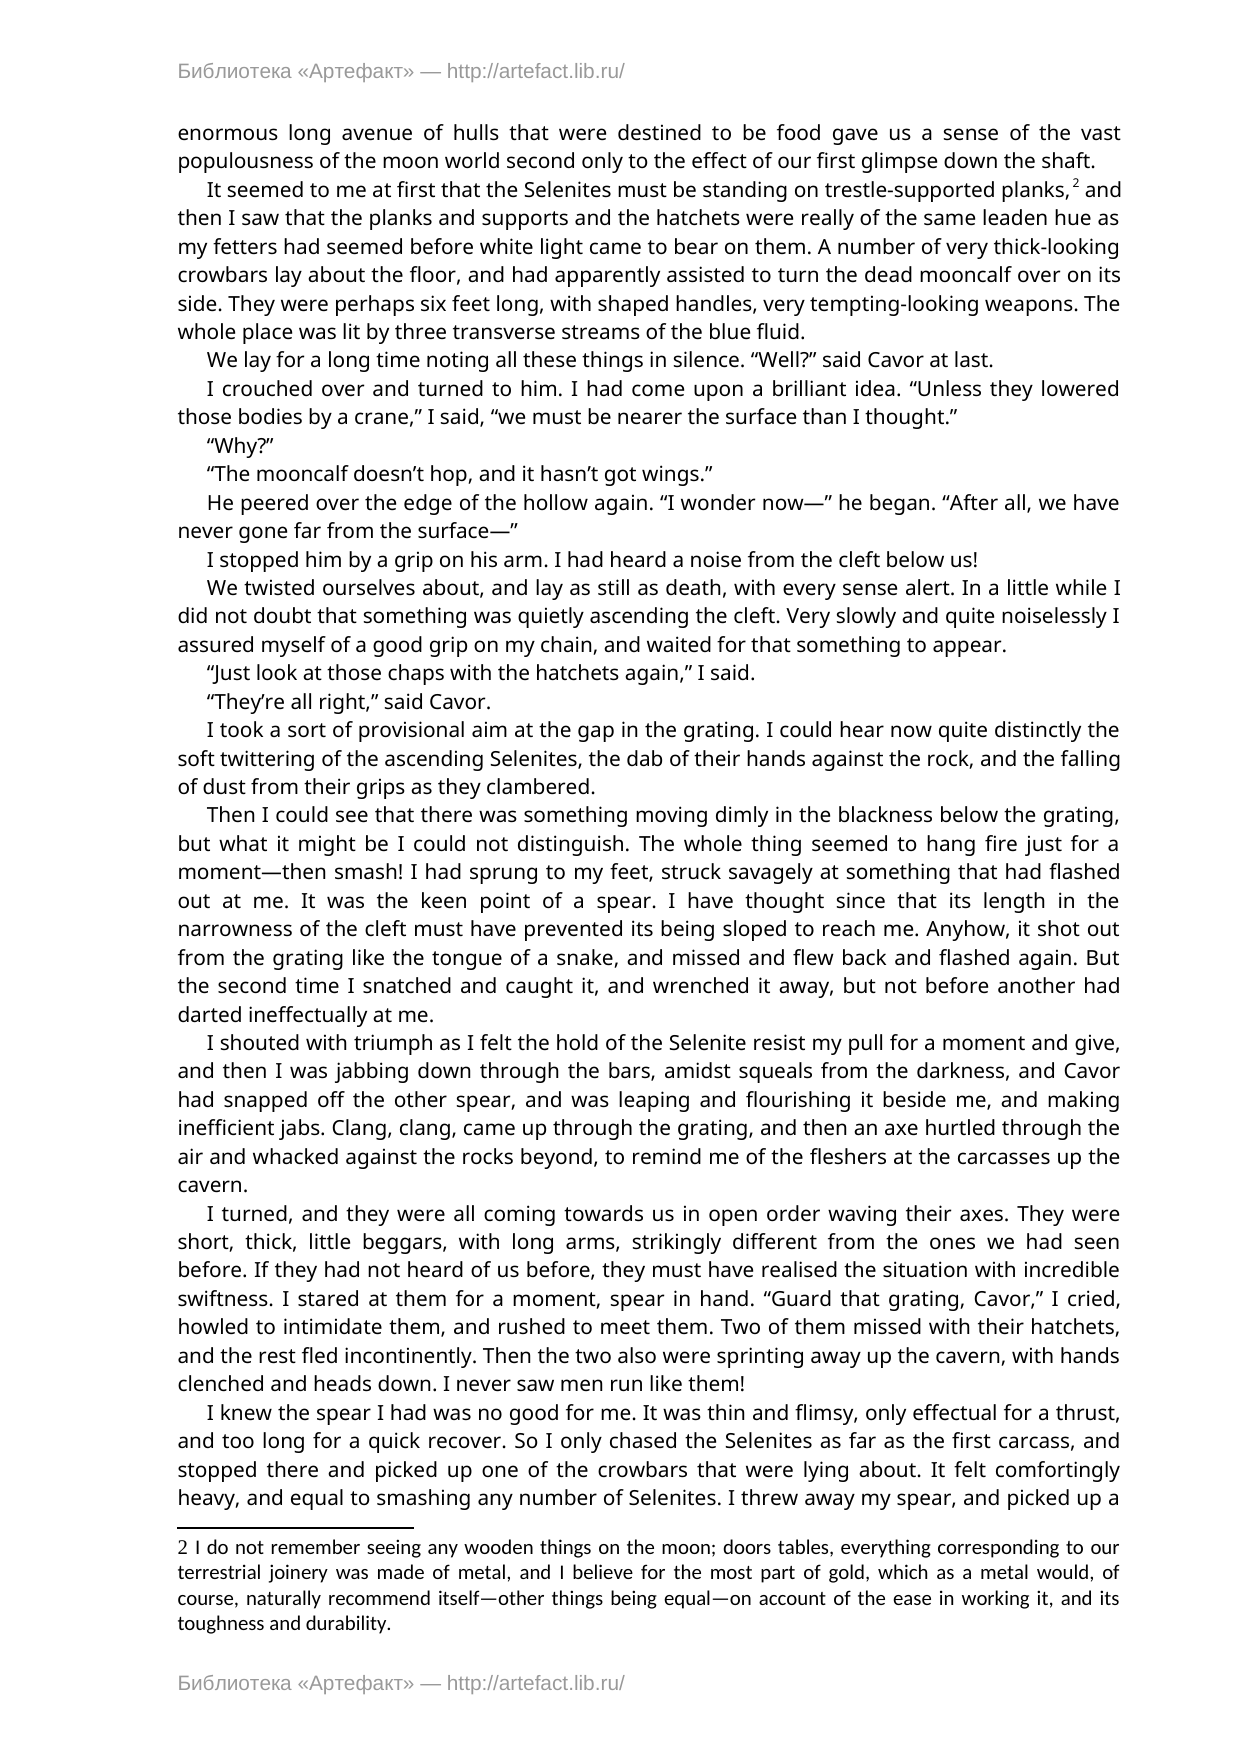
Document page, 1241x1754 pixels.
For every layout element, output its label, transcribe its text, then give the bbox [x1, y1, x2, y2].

text We twisted ourselves about, and lay as still as death, with every sense alert. In a little while I did not doubt that something was quietly ascending the cleft. Very slowly and quite noiselessly I assured myself of a good grip on my chain, and waited for that something to appear. [177, 573, 1122, 658]
text “Just look at those chaps with the hatchets again,” I said. [177, 658, 1122, 687]
text He peered over the edge of the hollow again. “I wonder now—” he began. “After all, we have never gone far from the surface—” [177, 488, 1122, 545]
text I took a sort of provisional aim at the gap in the grating. I could hear now quite distinctly the soft twittering of the ascending Selenites, the dab of their hands against the rock, and the falling of dust from their grips as they clambered. [177, 715, 1122, 801]
text I turned, and they were all coming towards us in open order waving their axes. They were short, thick, little beggars, with long arms, strikingly different from the ones we had seen before. If they had not heard of us before, they must have realised the situation with incredible swiftness. I stared at them for a moment, spear in hand. “Guard that grating, Cavor,” I cried, howled to intimidate them, and rushed to meet them. Two of them missed with their hatchets, and the rest fled incontinently. Then the two also were sprinting away up the cavern, with hands clenched and heads down. I never saw men run like them! [177, 1199, 1122, 1398]
text I shouted with triumph as I felt the hold of the Selenite resist my pull for a moment and give, and then I was jabbing down through the bars, amidst squeals from the darkness, and Cavor had snapped off the other spear, and was leaping and flourishing it beside me, and making inefficient jabs. Clang, clang, came up through the grating, and then an axe hurtled through the air and whacked against the rocks beyond, to remind me of the fleshers at the carcasses up the cavern. [177, 1028, 1122, 1199]
text Then I could see that there was something moving dimly in the blackness below the grating, but what it might be I could not distinguish. The whole thing seemed to hang fire just for a moment—then smash! I had sprung to my feet, struck savagely at something that had flashed out at me. It was the keen point of a spear. I have thought since that its length in the narrowness of the cleft must have prevented its being sloped to reach me. Anyhow, it shot out from the grating like the tongue of a snake, and missed and flew back and flashed again. But the second time I snatched and caught it, and wrenched it away, but not before another had darted ineffectually at me. [177, 801, 1122, 1028]
text We lay for a long time noting all these things in silence. “Well?” said Cavor at last. [177, 346, 1122, 374]
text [177, 1398, 1122, 1512]
text I stopped him by a grip on his arm. I had heard a noise from the cleft below us! [177, 545, 1122, 573]
text It seemed to me at first that the Selenites must be standing on trestle-supported planks, and then I saw that the planks and supports and the hatchets were really of the same leaden hue as my fetters had seemed before white light came to bear on them. A number of very thick-looking crowbars lay about the floor, and had apparently assisted to turn the dead mooncalf over on its side. They were perhaps six feet long, with shaped handles, very tempting-looking weapons. The whole place was lit by three transverse streams of the blue fluid. [177, 175, 1122, 346]
text “The mooncalf doesn’t hop, and it hasn’t got wings.” [177, 459, 1122, 488]
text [177, 118, 1122, 175]
text “They’re all right,” said Cavor. [177, 687, 1122, 715]
text I crouched over and turned to him. I had come upon a brilliant idea. “Unless they lowered those bodies by a crane,” I said, “we must be nearer the surface than I thought.” [177, 374, 1122, 431]
text “Why?” [177, 431, 1122, 459]
